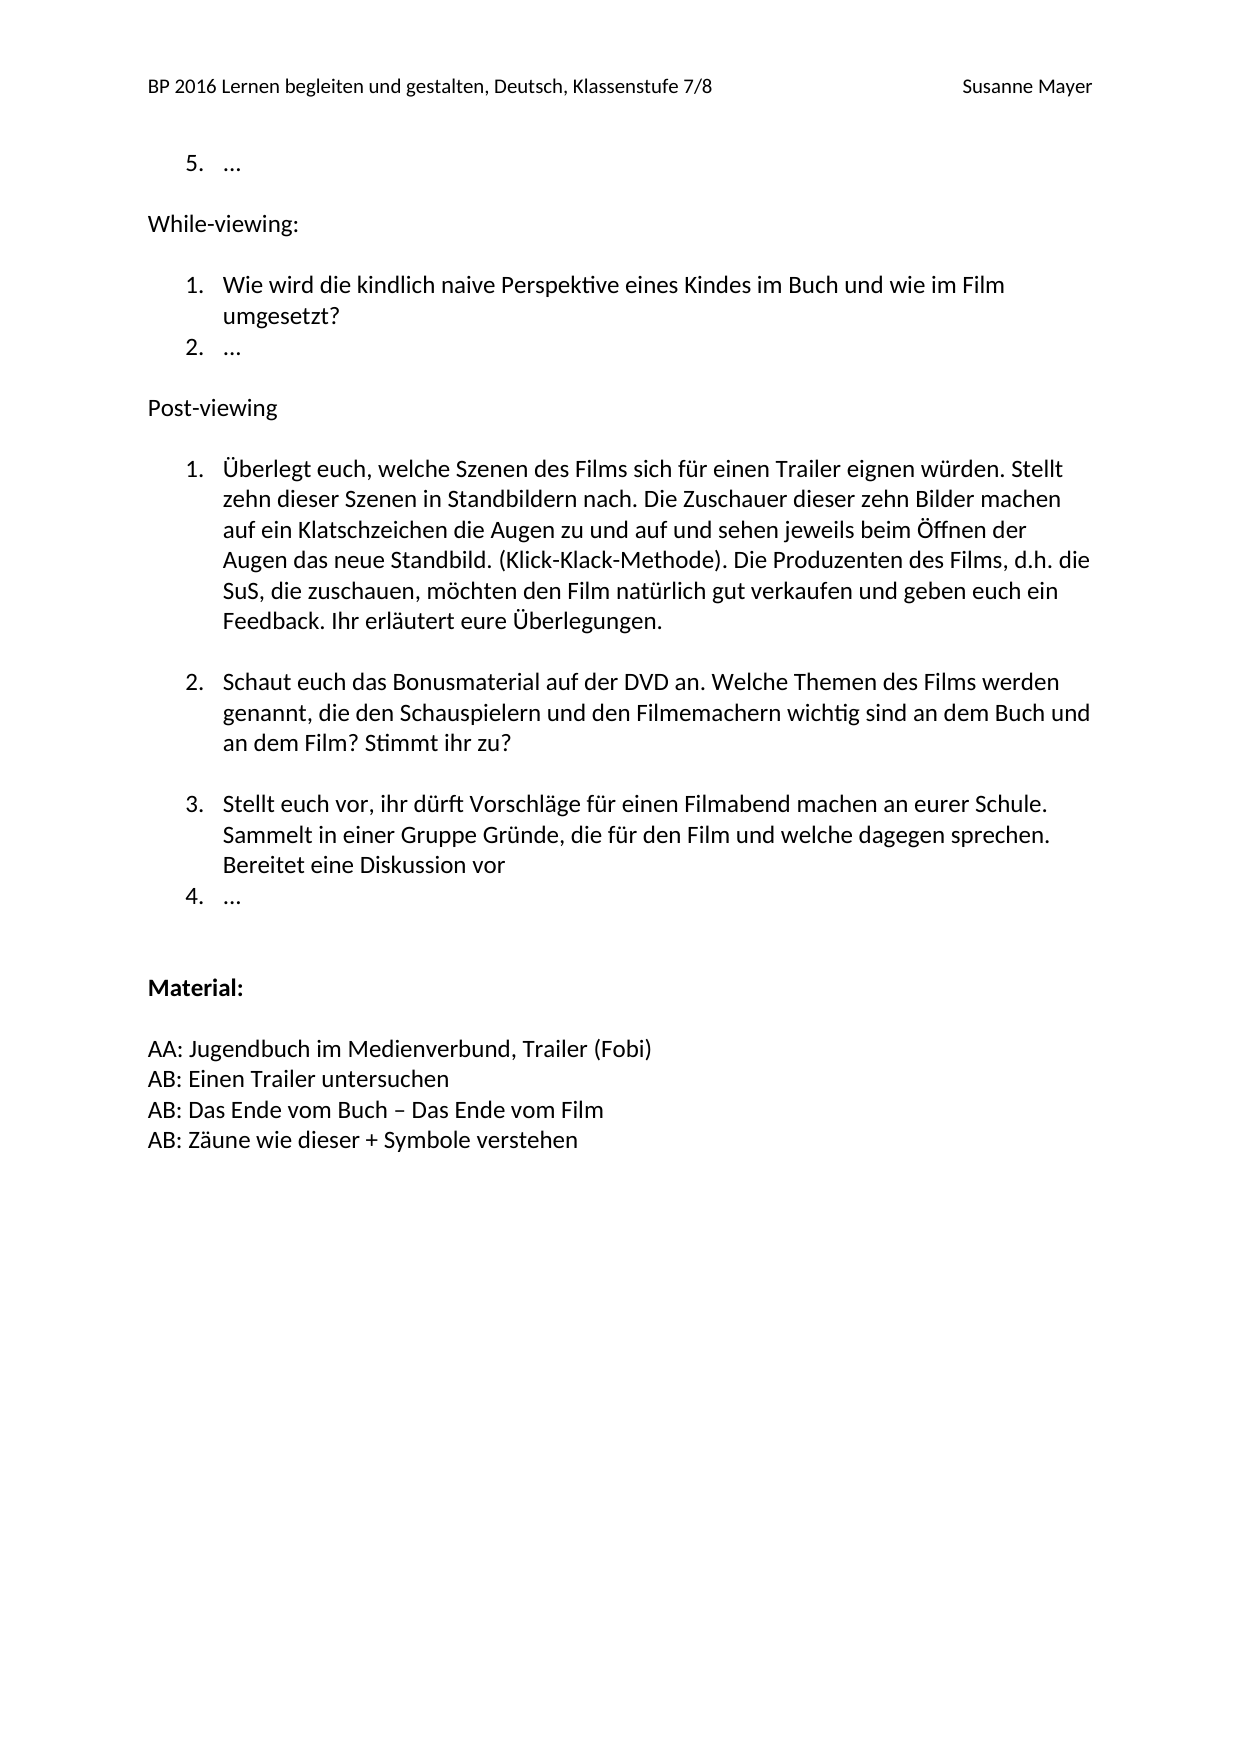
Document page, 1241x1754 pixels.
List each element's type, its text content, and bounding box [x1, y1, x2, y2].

text Post-viewing [148, 392, 1093, 422]
list ... [185, 880, 1093, 911]
list ... [185, 148, 1093, 178]
text Material: [148, 972, 1093, 1002]
list Schaut euch das Bonusmaterial auf der DVD an. Welche Themen des Films werden genannt, die den Schauspielern und den Filmemachern wichtig sind an dem Buch und an dem Film? Stimmt ihr zu? [185, 666, 1093, 758]
text While-viewing: [148, 209, 1093, 239]
text AA: Jugendbuch im Medienverbund, Trailer (Fobi) [148, 1033, 1093, 1063]
list Überlegt euch, welche Szenen des Films sich für einen Trailer eignen würden. Stellt zehn dieser Szenen in Standbildern nach. Die Zuschauer dieser zehn Bilder machen auf ein Klatschzeichen die Augen zu und auf und sehen jeweils beim Öffnen der Augen das neue Standbild. (Klick-Klack-Methode). Die Produzenten des Films, d.h. die SuS, die zuschauen, möchten den Film natürlich gut verkaufen und geben euch ein Feedback. Ihr erläutert eure Überlegungen. [185, 453, 1093, 636]
text AB: Das Ende vom Buch – Das Ende vom Film [148, 1094, 1093, 1124]
list Wie wird die kindlich naive Perspektive eines Kindes im Buch und wie im Film umgesetzt? [185, 270, 1093, 331]
text AB: Zäune wie dieser + Symbole verstehen [148, 1124, 1093, 1155]
list Stellt euch vor, ihr dürft Vorschläge für einen Filmabend machen an eurer Schule. Sammelt in einer Gruppe Gründe, die für den Film und welche dagegen sprechen. Bereitet eine Diskussion vor [185, 788, 1093, 880]
text AB: Einen Trailer untersuchen [148, 1063, 1093, 1094]
list ... [185, 331, 1093, 361]
